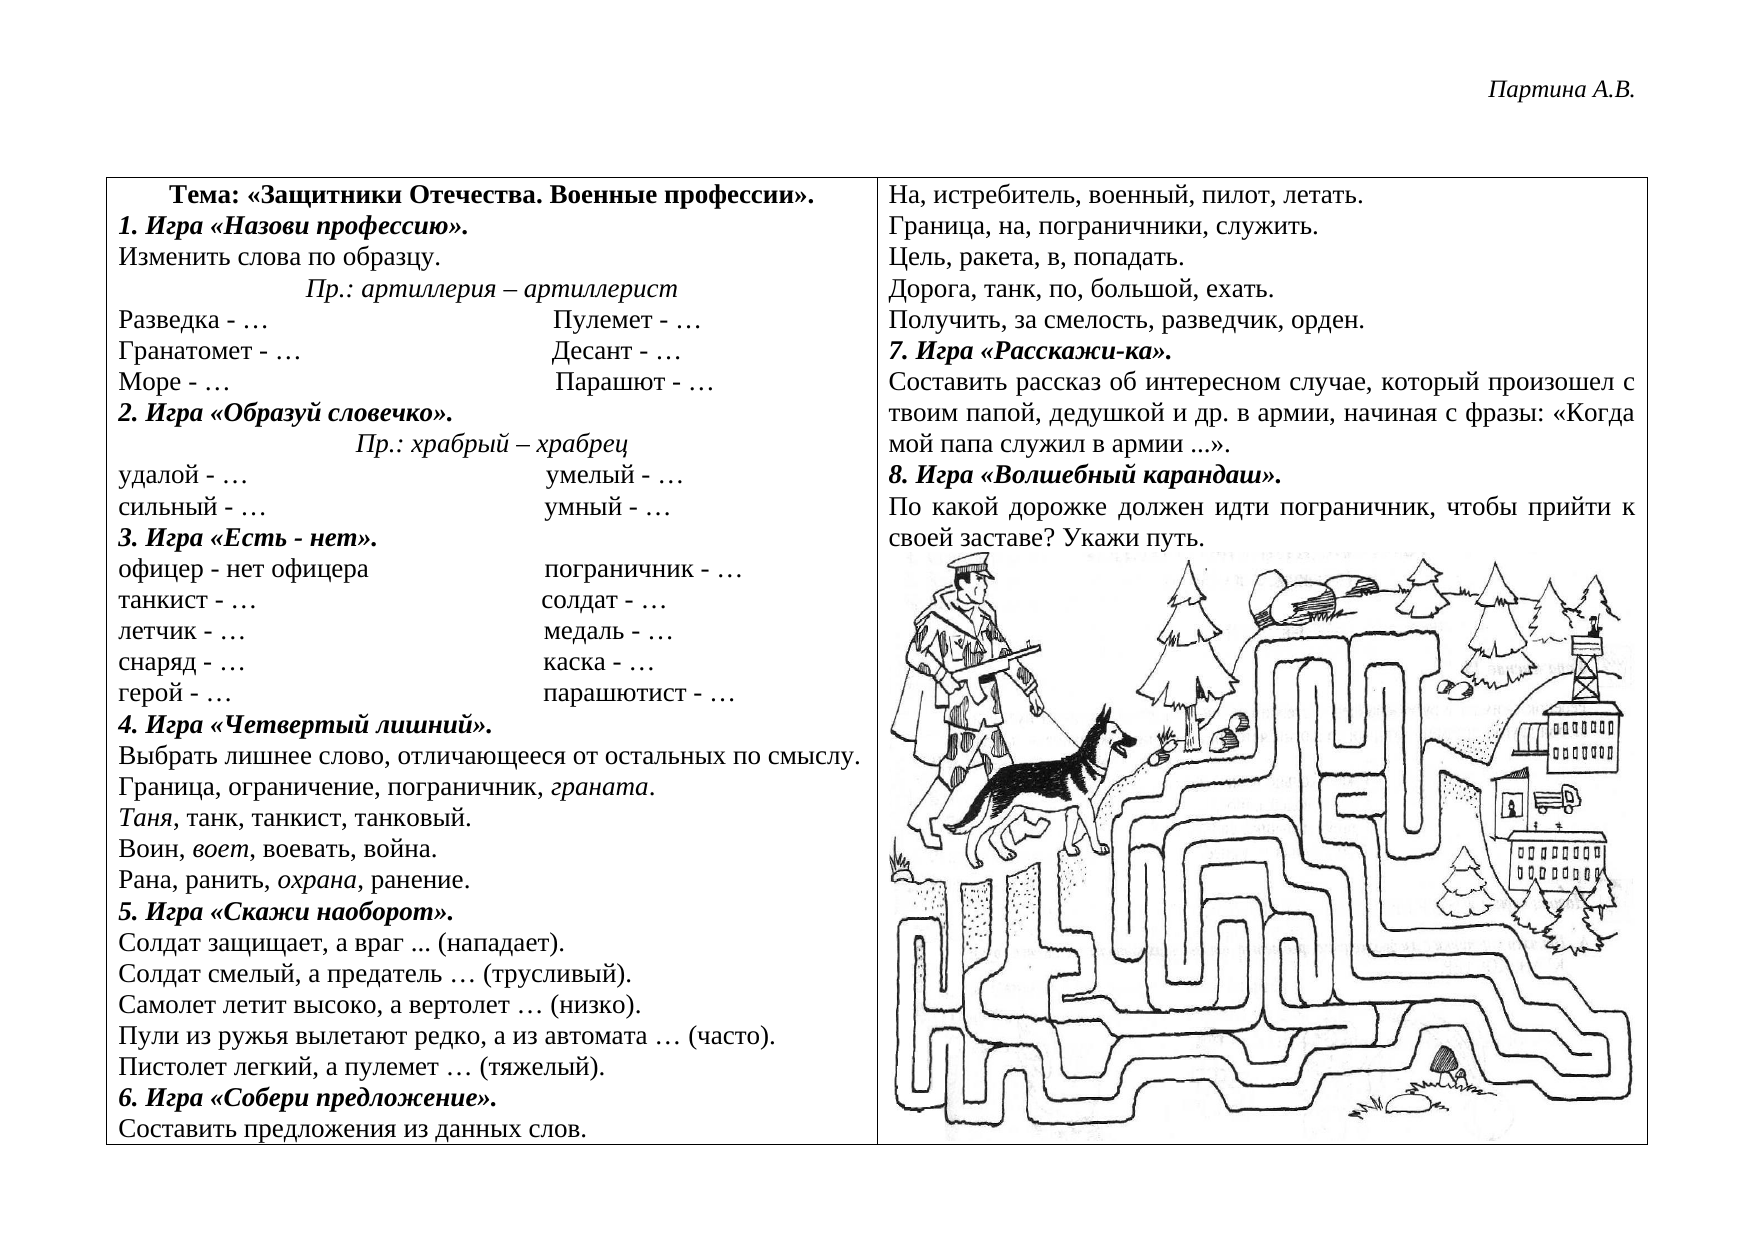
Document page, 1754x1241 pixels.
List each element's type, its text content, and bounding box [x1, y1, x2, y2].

picture [889, 552, 1635, 1141]
table_header Тема: «Защитники Отечества. Военные профессии». 1. Игра «Назови профессию». Изменить слова по образцу. Пр.: артиллерия – артиллерист Разведка - … Пулемет - … Гранатомет - … Десант - … Море - … Парашют - … 2. Игра «Образуй словечко». Пр.: храбрый – храбрец удалой - … умелый - … сильный - … умный - … 3. Игра «Есть - нет». офицер - нет офицера пограничник - … танкист - … солдат - … летчик - … медаль - … снаряд - … каска - … герой - … парашютист - … 4. Игра «Четвертый лишний». Выбрать лишнее слово, отличающееся от остальных по смыслу. Граница, ограничение, пограничник, граната. Таня, танк, танкист, танковый. Воин, воет, воевать, война. Рана, ранить, охрана, ранение. 5. Игра «Скажи наоборот». Солдат защищает, а враг ... (нападает). Солдат смелый, а предатель … (трусливый). Самолет летит высоко, а вертолет … (низко). Пули из ружья вылетают редко, а из автомата … (часто). Пистолет легкий, а пулемет … (тяжелый). 6. Игра «Собери предложение». Составить предложения из данных слов. [107, 178, 877, 1144]
table_header На, истребитель, военный, пилот, летать. Граница, на, пограничники, служить. Цель, ракета, в, попадать. Дорога, танк, по, большой, ехать. Получить, за смелость, разведчик, орден. 7. Игра «Расскажи-ка». Составить рассказ об интересном случае, который произошел с твоим папой, дедушкой и др. в армии, начиная с фразы: «Когда мой папа служил в армии ...». 8. Игра «Волшебный карандаш». По какой дорожке должен идти пограничник, чтобы прийти к своей заставе? Укажи путь. [878, 178, 1647, 1144]
